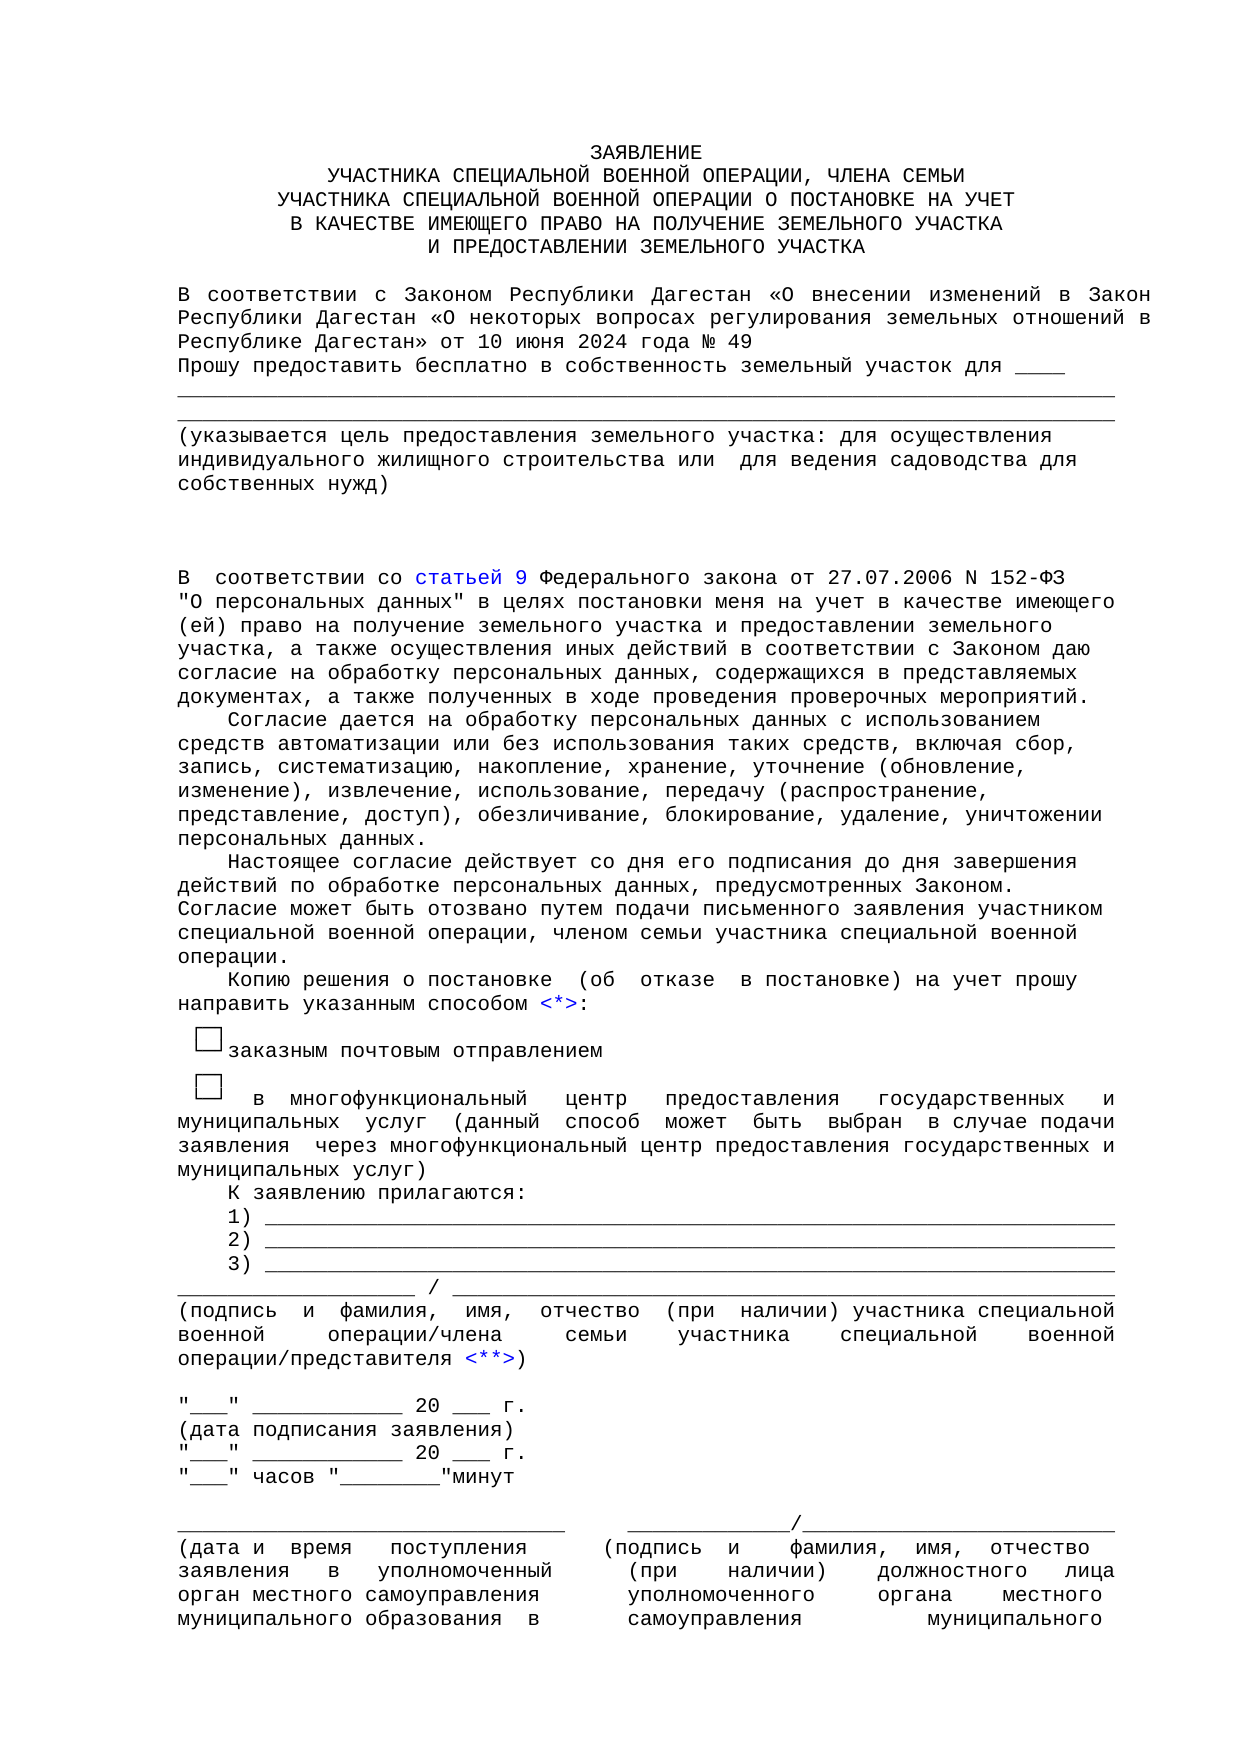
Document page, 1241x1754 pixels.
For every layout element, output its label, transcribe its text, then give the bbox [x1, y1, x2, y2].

list (ей) право на получение земельного участка и предоставлении земельного [177, 615, 1152, 638]
list ___________________ / _____________________________________________________ [177, 1277, 1152, 1300]
list операции/представителя <**>) [177, 1348, 1152, 1371]
list муниципальных услуг (данный способ может быть выбран в случае подачи [177, 1111, 1152, 1135]
list И ПРЕДОСТАВЛЕНИИ ЗЕМЕЛЬНОГО УЧАСТКА [177, 236, 1152, 260]
list "___" часов "________"минут [177, 1466, 1152, 1489]
list (указывается цель предоставления земельного участка: для осуществления [177, 426, 1152, 449]
list (подпись и фамилия, имя, отчество (при наличии) участника специальной [177, 1300, 1152, 1324]
list персональных данных. [177, 827, 1152, 851]
list орган местного самоуправления уполномоченного органа местного [177, 1584, 1152, 1608]
list (дата и время поступления (подпись и фамилия, имя, отчество [177, 1537, 1152, 1561]
list Настоящее согласие действует со дня его подписания до дня завершения [177, 851, 1152, 875]
list участка, а также осуществления иных действий в соответствии с Законом даю [177, 638, 1152, 662]
list собственных нужд) [177, 473, 1152, 496]
list В КАЧЕСТВЕ ИМЕЮЩЕГО ПРАВО НА ПОЛУЧЕНИЕ ЗЕМЕЛЬНОГО УЧАСТКА [177, 213, 1152, 236]
list ЗАЯВЛЕНИЕ [177, 142, 1152, 165]
list ___________________________________________________________________________ [177, 402, 1152, 426]
list ┌─┐ [177, 1064, 1152, 1088]
list К заявлению прилагаются: [177, 1182, 1152, 1206]
list военной операции/члена семьи участника специальной военной [177, 1324, 1152, 1348]
list запись, систематизацию, накопление, хранение, уточнение (обновление, [177, 757, 1152, 780]
list Копию решения о постановке (об отказе в постановке) на учет прошу [177, 969, 1152, 993]
list представление, доступ), обезличивание, блокирование, удаление, уничтожении [177, 804, 1152, 827]
list ___________________________________________________________________________ [177, 378, 1152, 402]
list В соответствии с Законом Республики Дагестан «О внесении изменений в Закон Республики Дагестан «О некоторых вопросах регулирования земельных отношений в Республике Дагестан» от 10 июня 2024 года № 49 [177, 284, 1152, 354]
list средств автоматизации или без использования таких средств, включая сбор, [177, 733, 1152, 757]
list 1) ____________________________________________________________________ [177, 1206, 1152, 1229]
list изменение), извлечение, использование, передачу (распространение, [177, 780, 1152, 804]
list "___" ____________ 20 ___ г. [177, 1395, 1152, 1419]
list "О персональных данных" в целях постановки меня на учет в качестве имеющего [177, 591, 1152, 615]
list муниципального образования в самоуправления муниципального [177, 1608, 1152, 1631]
list Прошу предоставить бесплатно в собственность земельный участок для ____ [177, 354, 1152, 378]
list заявления через многофункциональный центр предоставления государственных и [177, 1135, 1152, 1158]
list └─┘заказным почтовым отправлением [177, 1040, 1152, 1064]
list индивидуального жилищного строительства или для ведения садоводства для [177, 449, 1152, 473]
list 3) ____________________________________________________________________ [177, 1253, 1152, 1277]
list 2) ____________________________________________________________________ [177, 1229, 1152, 1253]
list заявления в уполномоченный (при наличии) должностного лица [177, 1561, 1152, 1584]
list └─┘ в многофункциональный центр предоставления государственных и [177, 1088, 1152, 1111]
list операции. [177, 946, 1152, 969]
list ┌─┐ [177, 1017, 1152, 1040]
list (дата подписания заявления) [177, 1419, 1152, 1442]
list УЧАСТНИКА СПЕЦИАЛЬНОЙ ВОЕННОЙ ОПЕРАЦИИ О ПОСТАНОВКЕ НА УЧЕТ [177, 189, 1152, 213]
list специальной военной операции, членом семьи участника специальной военной [177, 922, 1152, 946]
list В соответствии со статьей 9 Федерального закона от 27.07.2006 N 152-ФЗ [177, 567, 1152, 591]
list _______________________________ _____________/_________________________ [177, 1513, 1152, 1537]
list действий по обработке персональных данных, предусмотренных Законом. [177, 875, 1152, 898]
list документах, а также полученных в ходе проведения проверочных мероприятий. [177, 686, 1152, 709]
list муниципальных услуг) [177, 1158, 1152, 1182]
list Согласие дается на обработку персональных данных с использованием [177, 709, 1152, 733]
list УЧАСТНИКА СПЕЦИАЛЬНОЙ ВОЕННОЙ ОПЕРАЦИИ, ЧЛЕНА СЕМЬИ [177, 165, 1152, 189]
list согласие на обработку персональных данных, содержащихся в представляемых [177, 662, 1152, 686]
list направить указанным способом <*>: [177, 993, 1152, 1017]
list "___" ____________ 20 ___ г. [177, 1442, 1152, 1466]
list Согласие может быть отозвано путем подачи письменного заявления участником [177, 898, 1152, 922]
